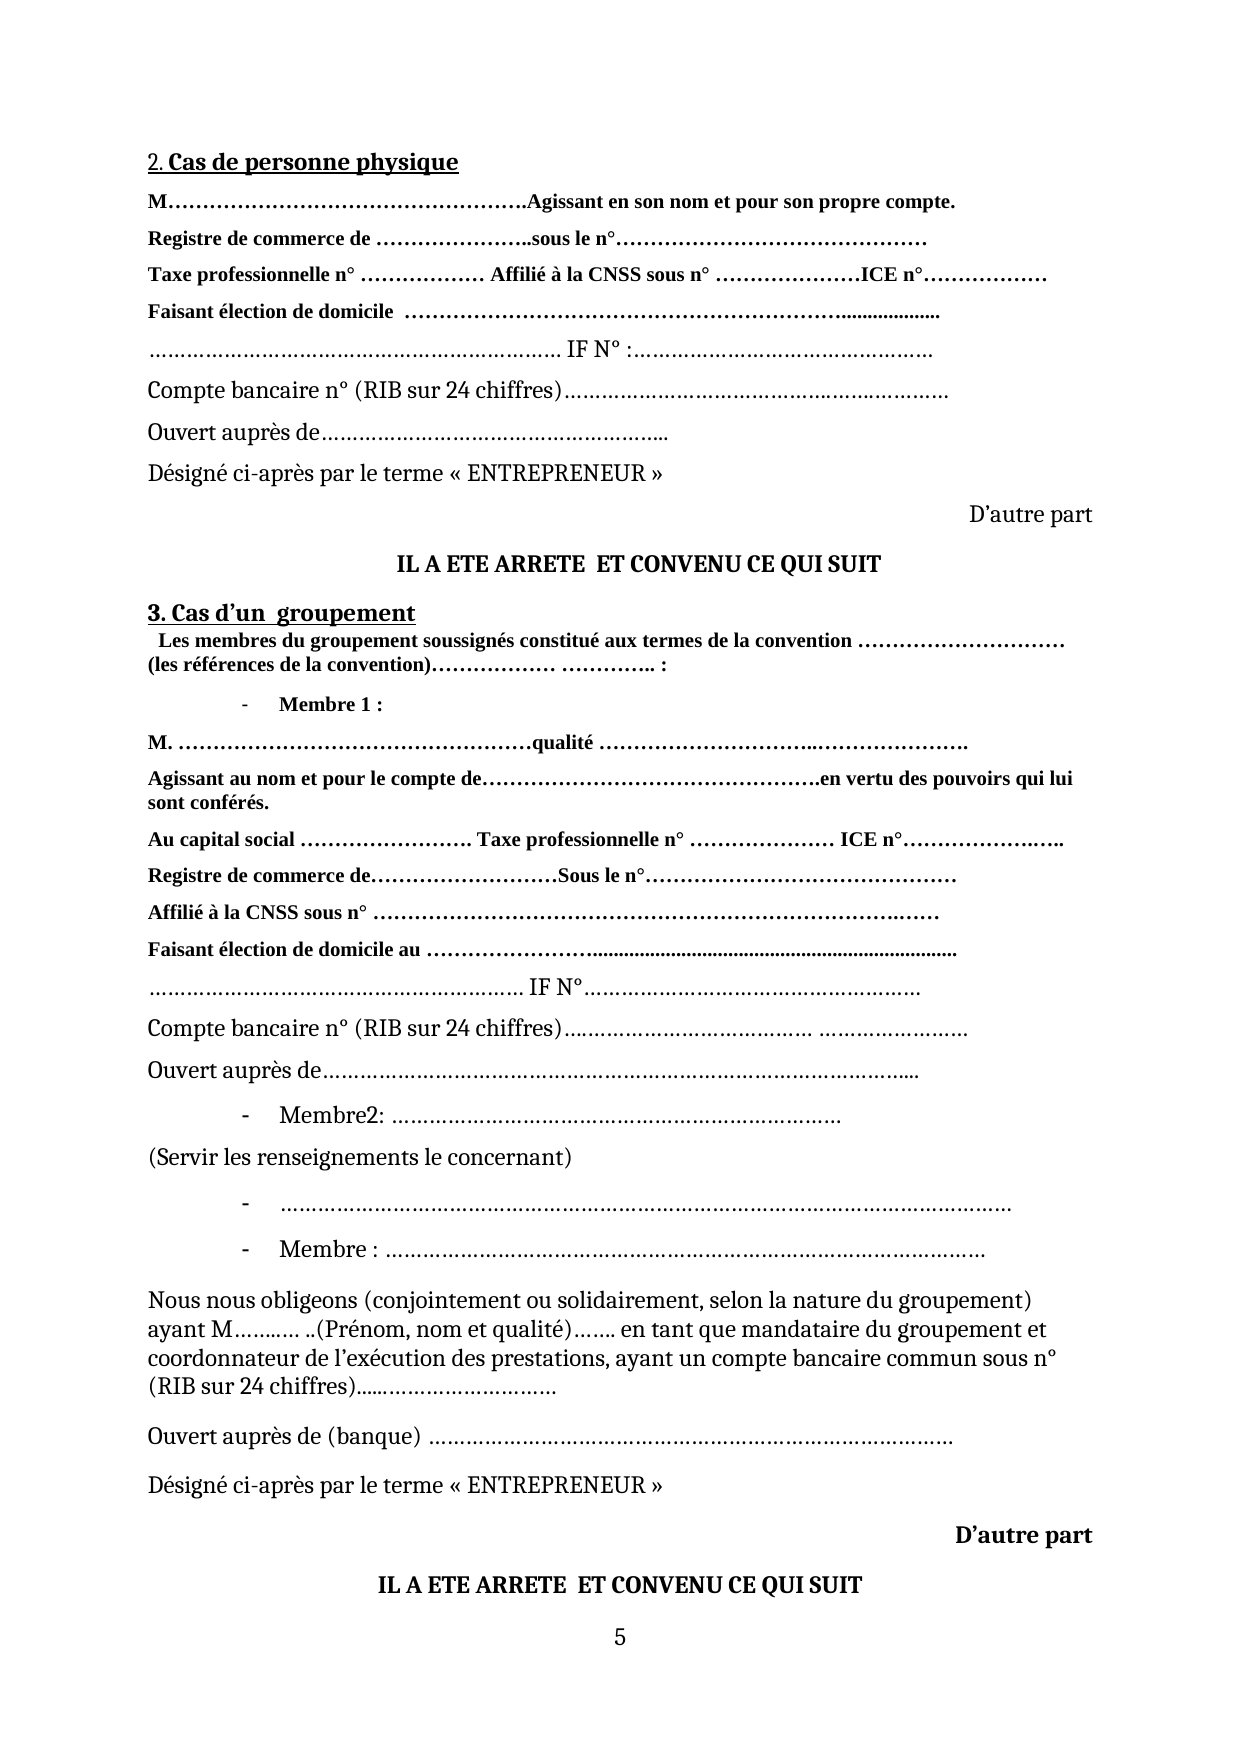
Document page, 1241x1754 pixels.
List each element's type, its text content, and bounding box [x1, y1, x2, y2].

text 3. Cas d’un groupement [148, 599, 1093, 628]
list Membre2: ……………………………………………………………… [241, 1097, 1093, 1131]
text Taxe professionnelle n° ……………… Affilié à la CNSS sous n° …………………ICE n°……………… [148, 262, 1093, 286]
text IL A ETE ARRETE ET CONVENU CE QUI SUIT [185, 550, 1093, 578]
text Faisant élection de domicile au ……………………...................................................................... [148, 936, 1093, 961]
text Registre de commerce de …………………..sous le n°……………………………………… [148, 225, 1093, 249]
text Registre de commerce de………………………Sous le n°……………………………………… [148, 863, 1093, 887]
text Désigné ci-après par le terme « ENTREPRENEUR » [148, 459, 1093, 488]
list Membre 1 : [241, 689, 1093, 717]
text Ouvert auprès de (banque) ………………………………………………………………………… [148, 1422, 1093, 1451]
text Compte bancaire n° (RIB sur 24 chiffres)….……………………………… …………………… [148, 1014, 1093, 1043]
text ………………………………………………………… IF N° :………………………………………… [148, 335, 1093, 364]
text 2. Cas de personne physique [148, 148, 1093, 176]
text D’autre part [148, 1521, 1093, 1550]
text (Servir les renseignements le concernant) [148, 1143, 1093, 1172]
text Faisant élection de domicile ………………………………………………………................... [148, 298, 1093, 323]
text Nous nous obligeons (conjointement ou solidairement, selon la nature du groupement) ayant M……..… ..(Prénom, nom et qualité)……. en tant que mandataire du groupement et coordonnateur de l’exécution des prestations, ayant un compte bancaire commun sous n° (RIB sur 24 chiffres)......……………………… [148, 1286, 1093, 1401]
text Les membres du groupement soussignés constitué aux termes de la convention …………………………(les références de la convention)……………… ………….. : [148, 628, 1093, 676]
text Ouvert auprès de……………………………………………….. [148, 418, 1093, 446]
text M…………………………………………….Agissant en son nom et pour son propre compte. [148, 189, 1093, 213]
text M. ……………………………………………qualité …………………………..…………………. [148, 729, 1093, 754]
text IL A ETE ARRETE ET CONVENU CE QUI SUIT [148, 1571, 1093, 1599]
text Au capital social ……………………. Taxe professionnelle n° ………………… ICE n°……………….….. [148, 827, 1093, 851]
text D’autre part [148, 500, 1093, 529]
text Compte bancaire n° (RIB sur 24 chiffres)…………………………………….…….………… [148, 376, 1093, 405]
list Membre : …………………………………………………………………………………… [241, 1231, 1093, 1265]
text …………………………………………………… IF N°……………………………………………… [148, 973, 1093, 1002]
text Ouvert auprès de…………………………………………………………………………………... [148, 1056, 1093, 1084]
list ……………………………………………………………………………………………………… [241, 1184, 1093, 1219]
text Agissant au nom et pour le compte de………………………………………….en vertu des pouvoirs qui lui sont conférés. [148, 766, 1093, 814]
text Affilié à la CNSS sous n° ………………………………………………………………….…… [148, 900, 1093, 924]
text Désigné ci-après par le terme « ENTREPRENEUR » [148, 1471, 1093, 1500]
